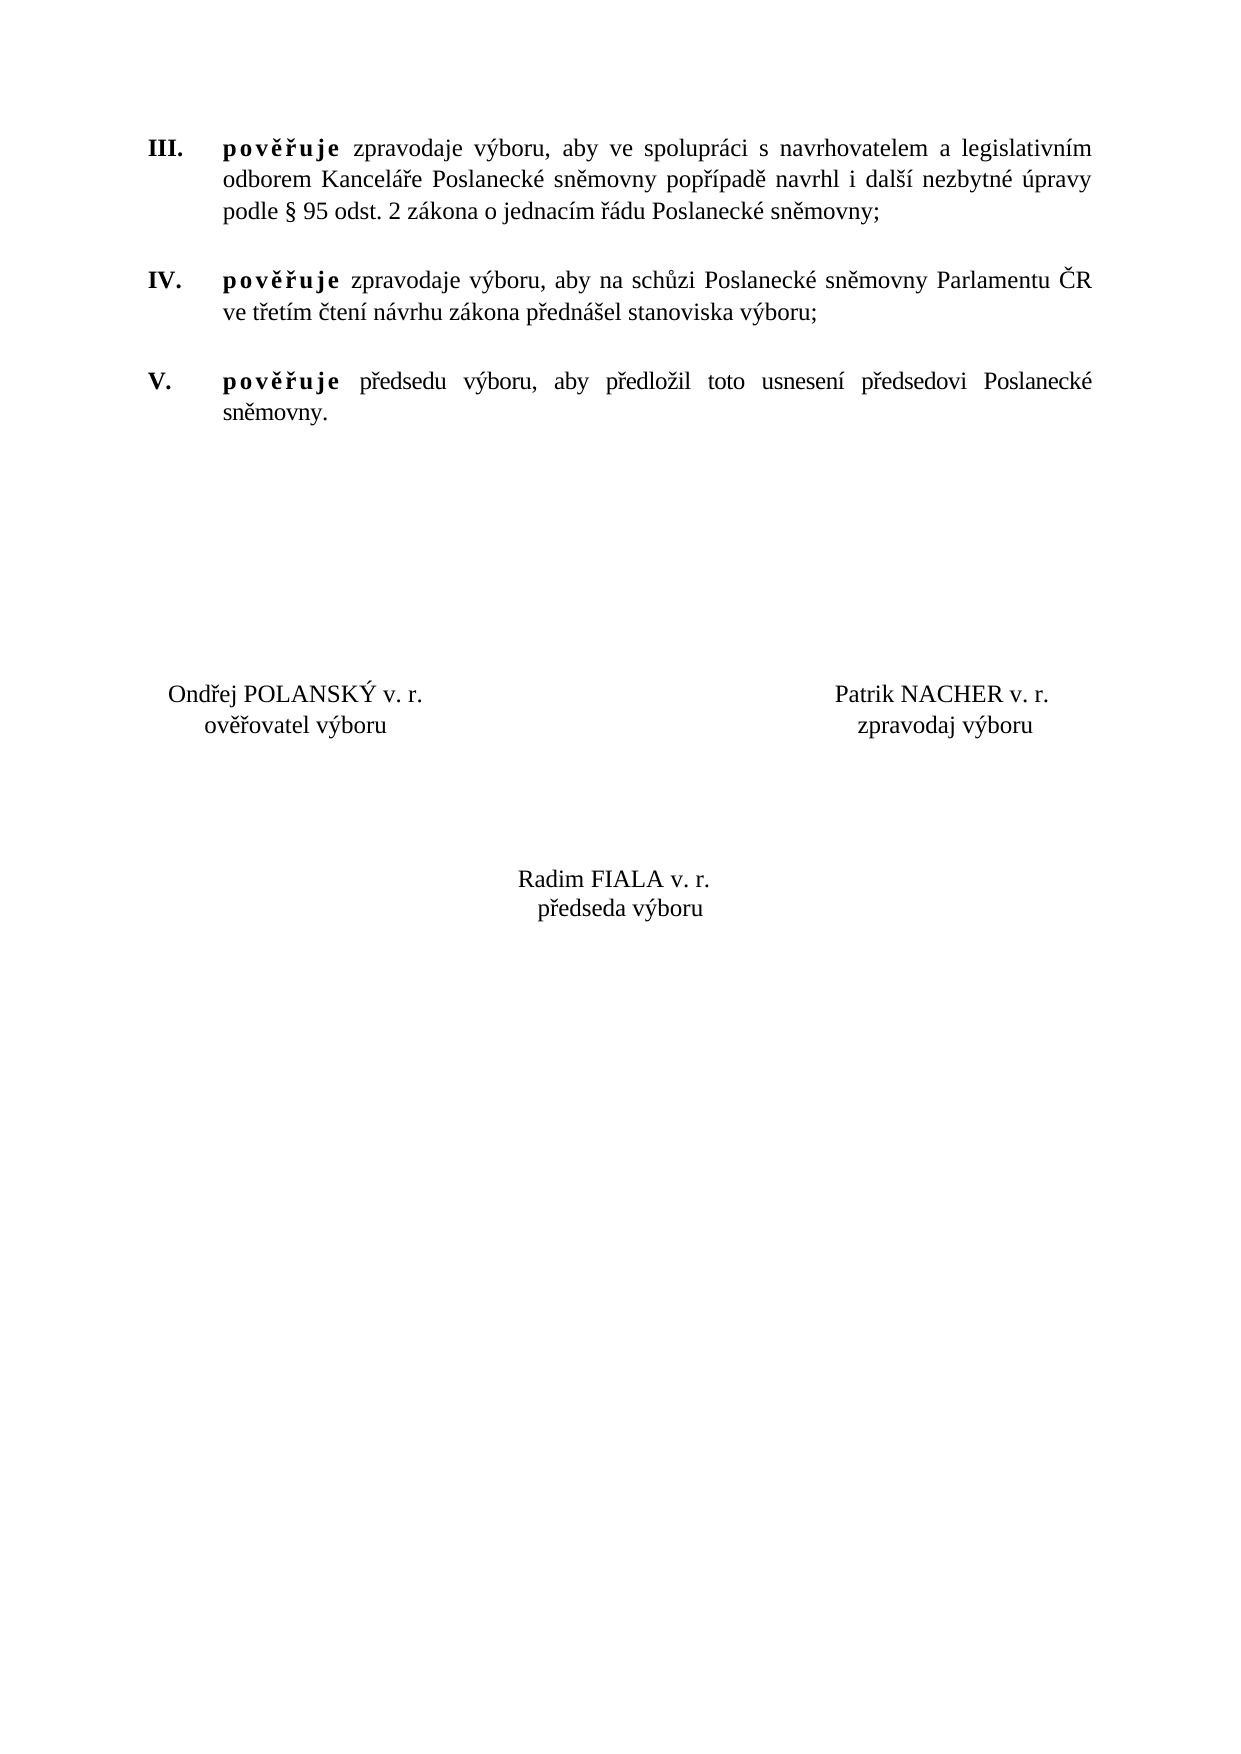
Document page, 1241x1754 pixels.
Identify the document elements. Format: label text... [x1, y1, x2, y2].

list pověřuje zpravodaje výboru, aby ve spolupráci s navrhovatelem a legislativním odborem Kanceláře Poslanecké sněmovny popřípadě navrhl i další nezbytné úpravy podle § 95 odst. 2 zákona o jednacím řádu Poslanecké sněmovny; [148, 133, 1093, 225]
text předseda výboru [148, 893, 1093, 922]
list pověřuje zpravodaje výboru, aby na schůzi Poslanecké sněmovny Parlamentu ČR ve třetím čtení návrhu zákona přednášel stanoviska výboru; [148, 265, 1093, 325]
list pověřuje předsedu výboru, aby předložil toto usnesení předsedovi Poslanecké sněmovny. [148, 366, 1093, 426]
text Ondřej POLANSKÝ v. r. Patrik NACHER v. r. [148, 679, 1093, 708]
text ověřovatel výboru zpravodaj výboru [148, 710, 1093, 739]
text Radim FIALA v. r. [148, 864, 1093, 893]
